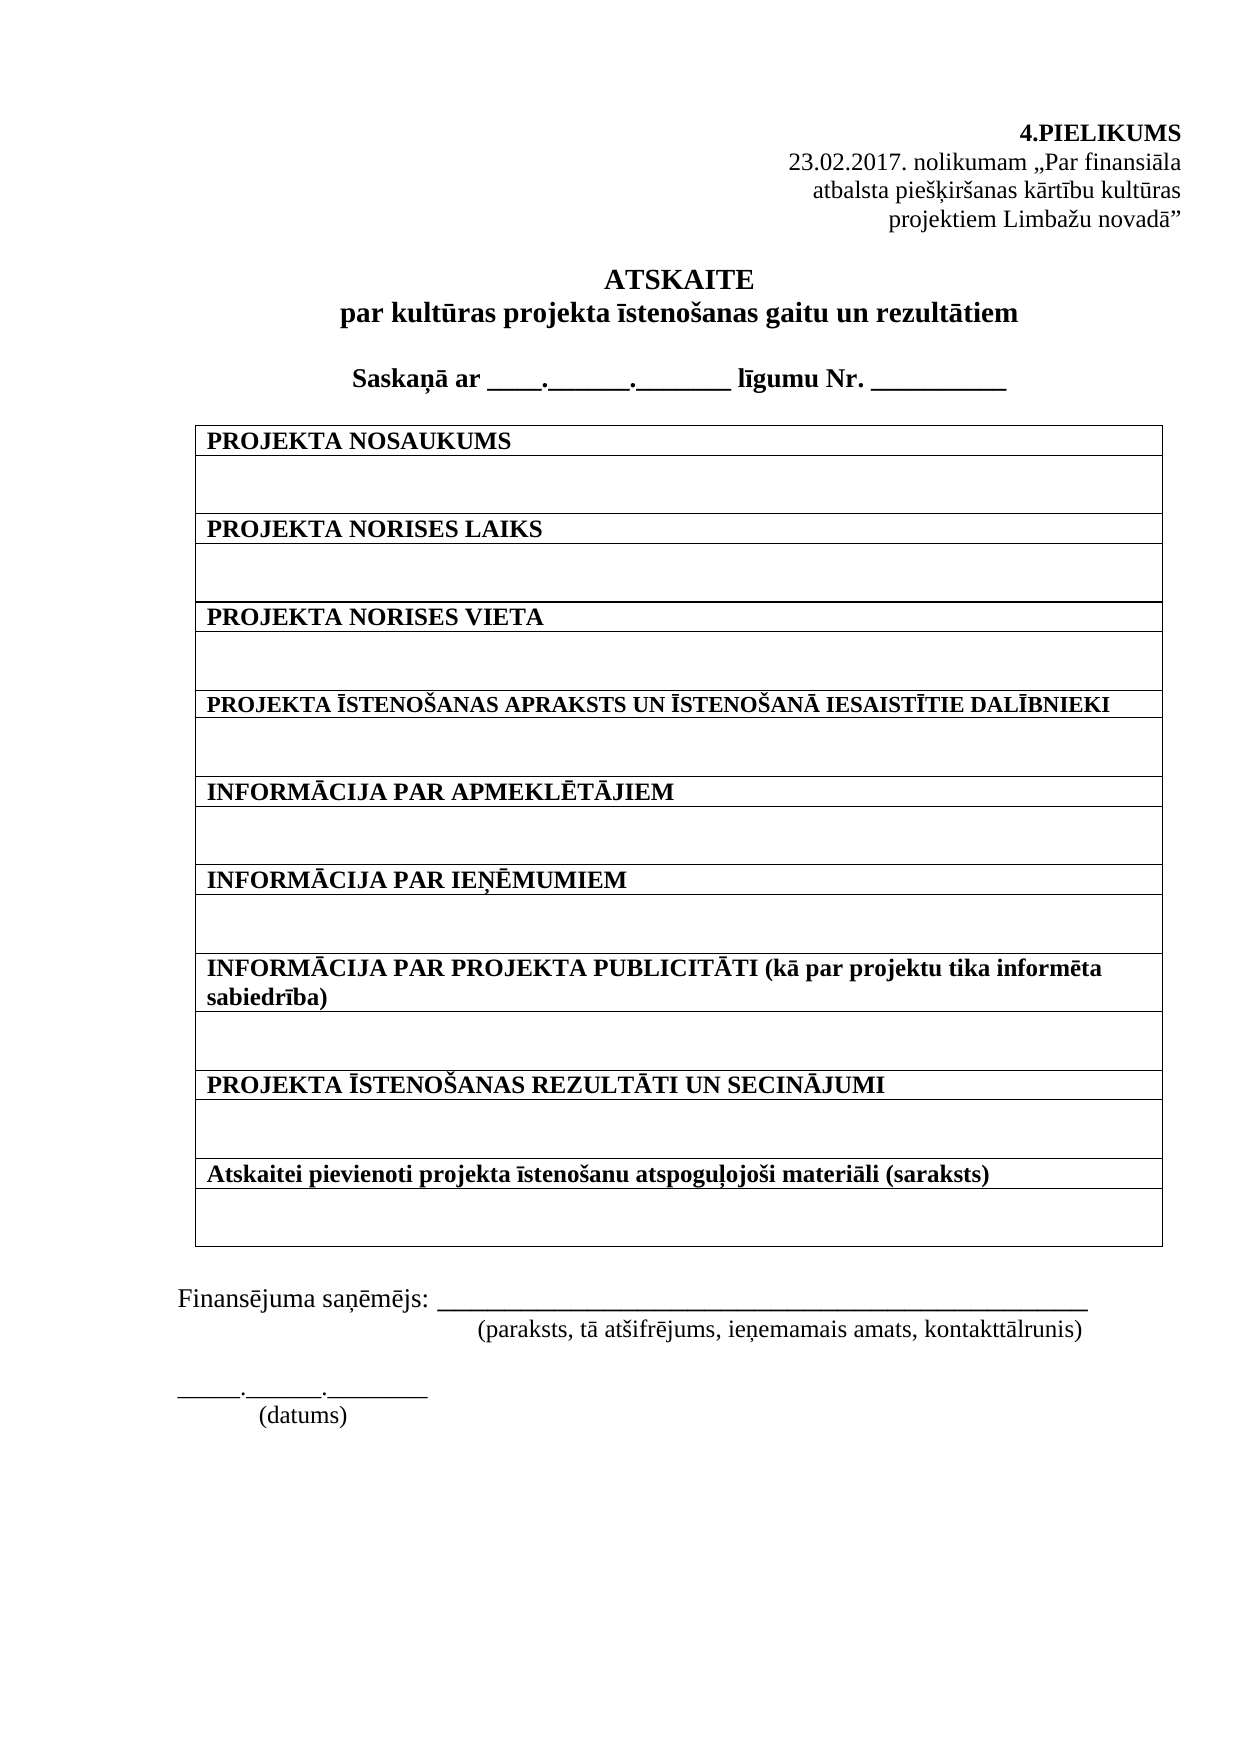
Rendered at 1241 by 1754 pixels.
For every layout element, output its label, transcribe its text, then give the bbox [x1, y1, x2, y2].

table_cell PROJEKTA ĪSTENOŠANAS APRAKSTS UN ĪSTENOŠANĀ IESAISTĪTIE DALĪBNIEKI [196, 691, 1162, 717]
table_cell [196, 456, 1162, 513]
table_cell [196, 632, 1162, 690]
table_cell PROJEKTA NORISES LAIKS [196, 514, 1162, 543]
table_cell PROJEKTA NORISES VIETA [196, 603, 1162, 631]
text 23.02.2017. nolikumam „Par finansiāla atbalsta piešķiršanas kārtību kultūras projektiem Limbažu novadā” [783, 147, 1181, 233]
table_cell [196, 544, 1162, 601]
text par kultūras projekta īstenošanas gaitu un rezultātiem [177, 295, 1181, 329]
text Saskaņā ar ____.______._______ līgumu Nr. __________ [177, 362, 1181, 394]
table_header PROJEKTA NOSAUKUMS [196, 426, 1162, 454]
text (datums) [177, 1401, 1181, 1429]
table_cell INFORMĀCIJA PAR PROJEKTA PUBLICITĀTI (kā par projektu tika informēta sabiedrība) [196, 954, 1162, 1011]
table_cell INFORMĀCIJA PAR APMEKLĒTĀJIEM [196, 777, 1162, 806]
table_cell INFORMĀCIJA PAR IEŅĒMUMIEM [196, 865, 1162, 894]
text ATSKAITE [177, 262, 1181, 295]
text Finansējuma saņēmējs: _______________________________________ [177, 1276, 1181, 1314]
table_cell [196, 807, 1162, 864]
table_cell [196, 1012, 1162, 1069]
text _____.______.________ [177, 1372, 1181, 1401]
table_cell [196, 718, 1162, 776]
text 4.PIELIKUMS [783, 118, 1181, 147]
table_cell Atskaitei pievienoti projekta īstenošanu atspoguļojoši materiāli (saraksts) [196, 1159, 1162, 1188]
table_cell [196, 895, 1162, 952]
text (paraksts, tā atšifrējums, ieņemamais amats, kontakttālrunis) [402, 1314, 1181, 1343]
table_cell [196, 1100, 1162, 1158]
table_cell PROJEKTA ĪSTENOŠANAS REZULTĀTI UN SECINĀJUMI [196, 1071, 1162, 1099]
table_cell [196, 1189, 1162, 1246]
